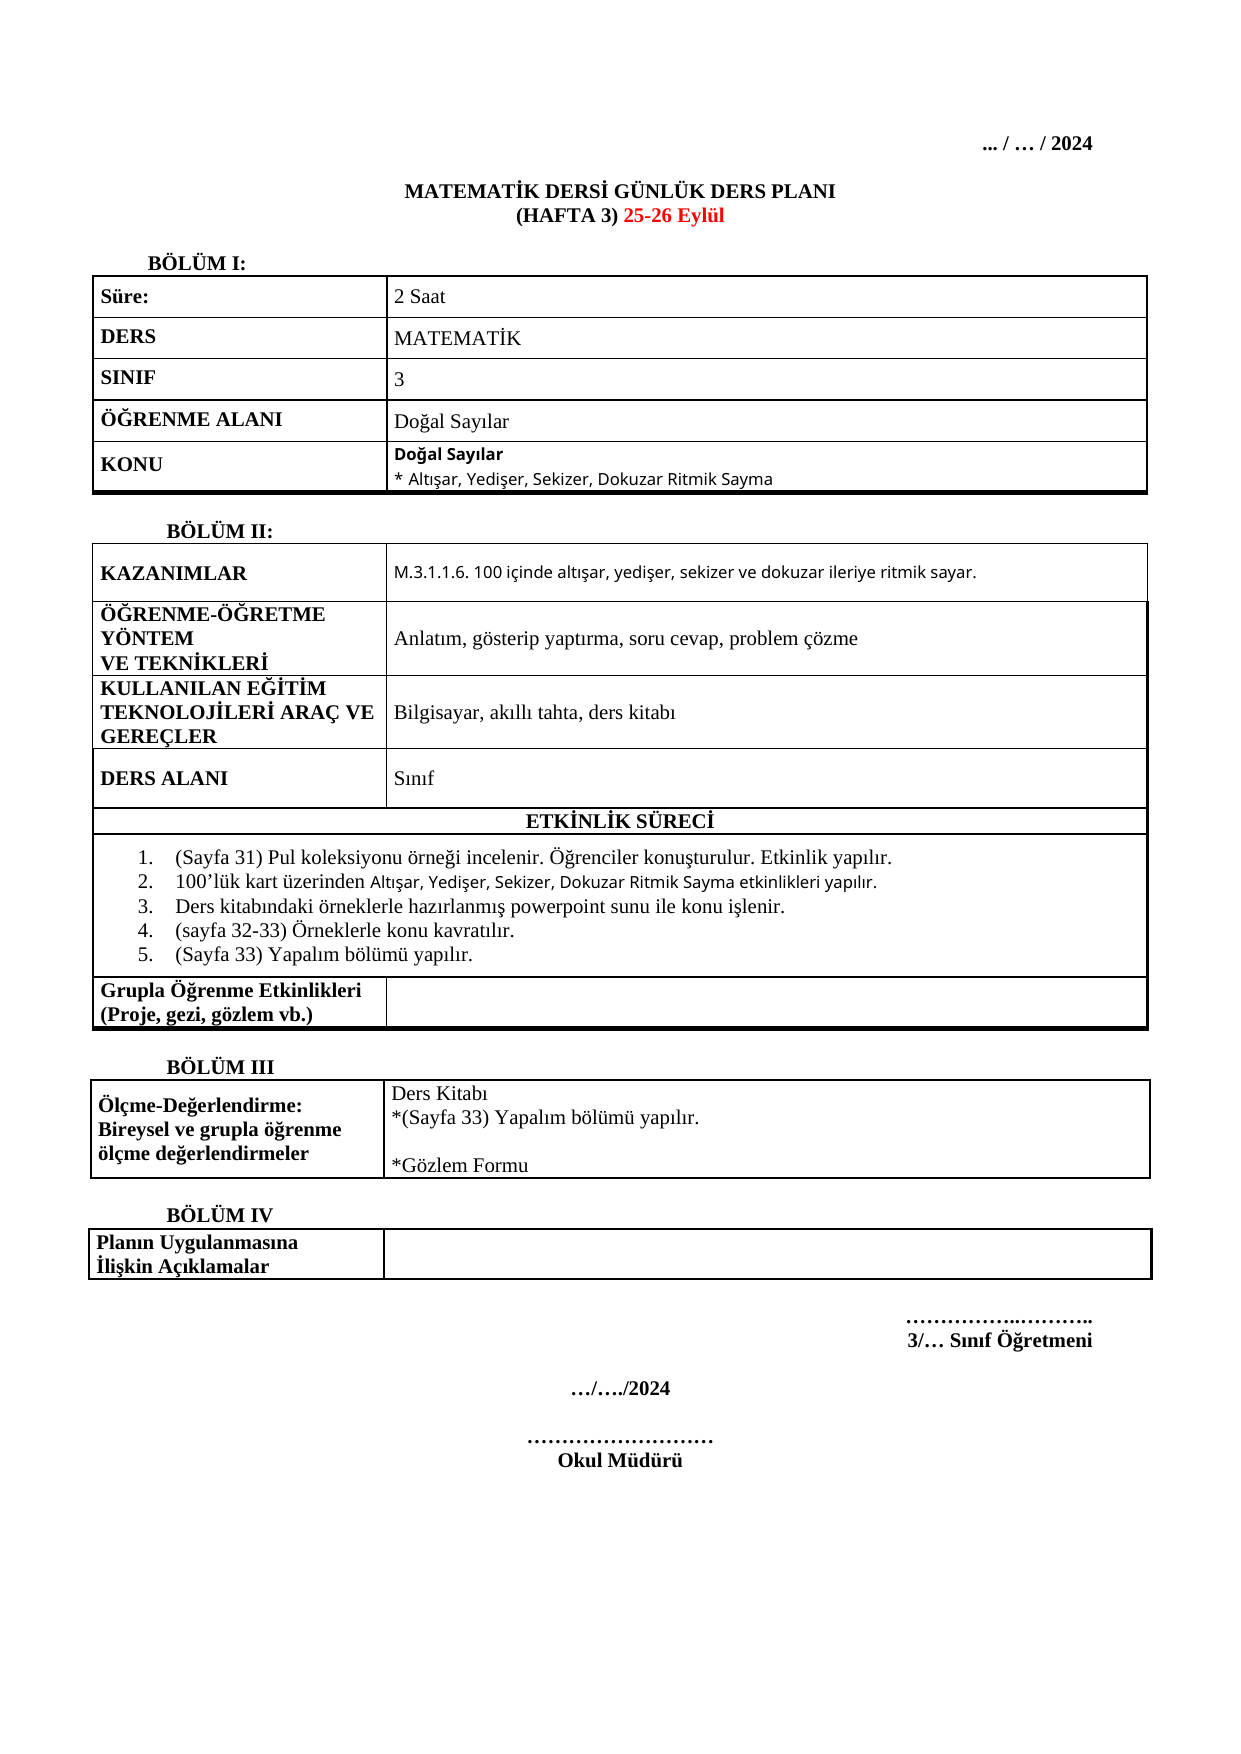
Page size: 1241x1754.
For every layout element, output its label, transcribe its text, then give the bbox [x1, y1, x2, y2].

table_header [385, 1230, 1150, 1278]
table_cell [387, 978, 1146, 1026]
table_cell 3 [388, 359, 1146, 399]
table_cell MATEMATİK [388, 318, 1146, 358]
table_cell Doğal Sayılar * Altışar, Yedişer, Sekizer, Dokuzar Ritmik Sayma [388, 442, 1146, 490]
text 3/… Sınıf Öğretmeni [148, 1328, 1092, 1352]
table_cell KONU [94, 442, 386, 490]
subtitle BÖLÜM IV [148, 1203, 1092, 1227]
text ……………………… [148, 1424, 1092, 1448]
table_cell KULLANILAN EĞİTİM TEKNOLOJİLERİ ARAÇ VE GEREÇLER [93, 676, 386, 748]
table_cell ÖĞRENME-ÖĞRETME YÖNTEM VE TEKNİKLERİ [93, 602, 386, 674]
table_cell (Sayfa 31) Pul koleksiyonu örneği incelenir. Öğrenciler konuşturulur. Etkinlik yapılır. 100’lük kart üzerinden Altışar, Yedişer, Sekizer, Dokuzar Ritmik Sayma etkinlikleri yapılır. Ders kitabındaki örneklerle hazırlanmış powerpoint sunu ile konu işlenir. (sayfa 32-33) Örneklerle konu kavratılır. (Sayfa 33) Yapalım bölümü yapılır. [94, 835, 1146, 976]
text ……………..……….. [148, 1304, 1092, 1328]
table_cell DERS ALANI [94, 749, 386, 807]
table_header 2 Saat [388, 277, 1146, 317]
subtitle BÖLÜM III [148, 1055, 1092, 1079]
table_cell SINIF [94, 359, 386, 399]
text MATEMATİK DERSİ GÜNLÜK DERS PLANI [148, 179, 1092, 203]
table_cell Anlatım, gösterip yaptırma, soru cevap, problem çözme [387, 602, 1146, 674]
text BÖLÜM II: [148, 519, 1092, 543]
table_header Planın Uygulanmasına İlişkin Açıklamalar [90, 1230, 383, 1278]
table_header KAZANIMLAR [93, 544, 386, 601]
table_header Ölçme-Değerlendirme: Bireysel ve grupla öğrenme ölçme değerlendirmeler [92, 1081, 383, 1177]
table_header M.3.1.1.6. 100 içinde altışar, yedişer, sekizer ve dokuzar ileriye ritmik sayar. [387, 544, 1147, 601]
table_cell Sınıf [387, 749, 1146, 807]
table_cell Bilgisayar, akıllı tahta, ders kitabı [387, 676, 1146, 748]
text Okul Müdürü [148, 1448, 1092, 1472]
table_header Ders Kitabı *(Sayfa 33) Yapalım bölümü yapılır. *Gözlem Formu [385, 1081, 1149, 1177]
table_cell ETKİNLİK SÜRECİ [94, 809, 1146, 833]
text ... / … / 2024 [148, 131, 1092, 155]
table_cell DERS [94, 318, 386, 358]
table_cell Grupla Öğrenme Etkinlikleri (Proje, gezi, gözlem vb.) [94, 978, 386, 1026]
text BÖLÜM I: [148, 251, 1092, 275]
text …/…./2024 [148, 1376, 1092, 1400]
table_header Süre: [94, 277, 386, 317]
table_cell ÖĞRENME ALANI [94, 401, 386, 441]
text (HAFTA 3) 25-26 Eylül [148, 203, 1092, 227]
table_cell Doğal Sayılar [388, 401, 1146, 441]
